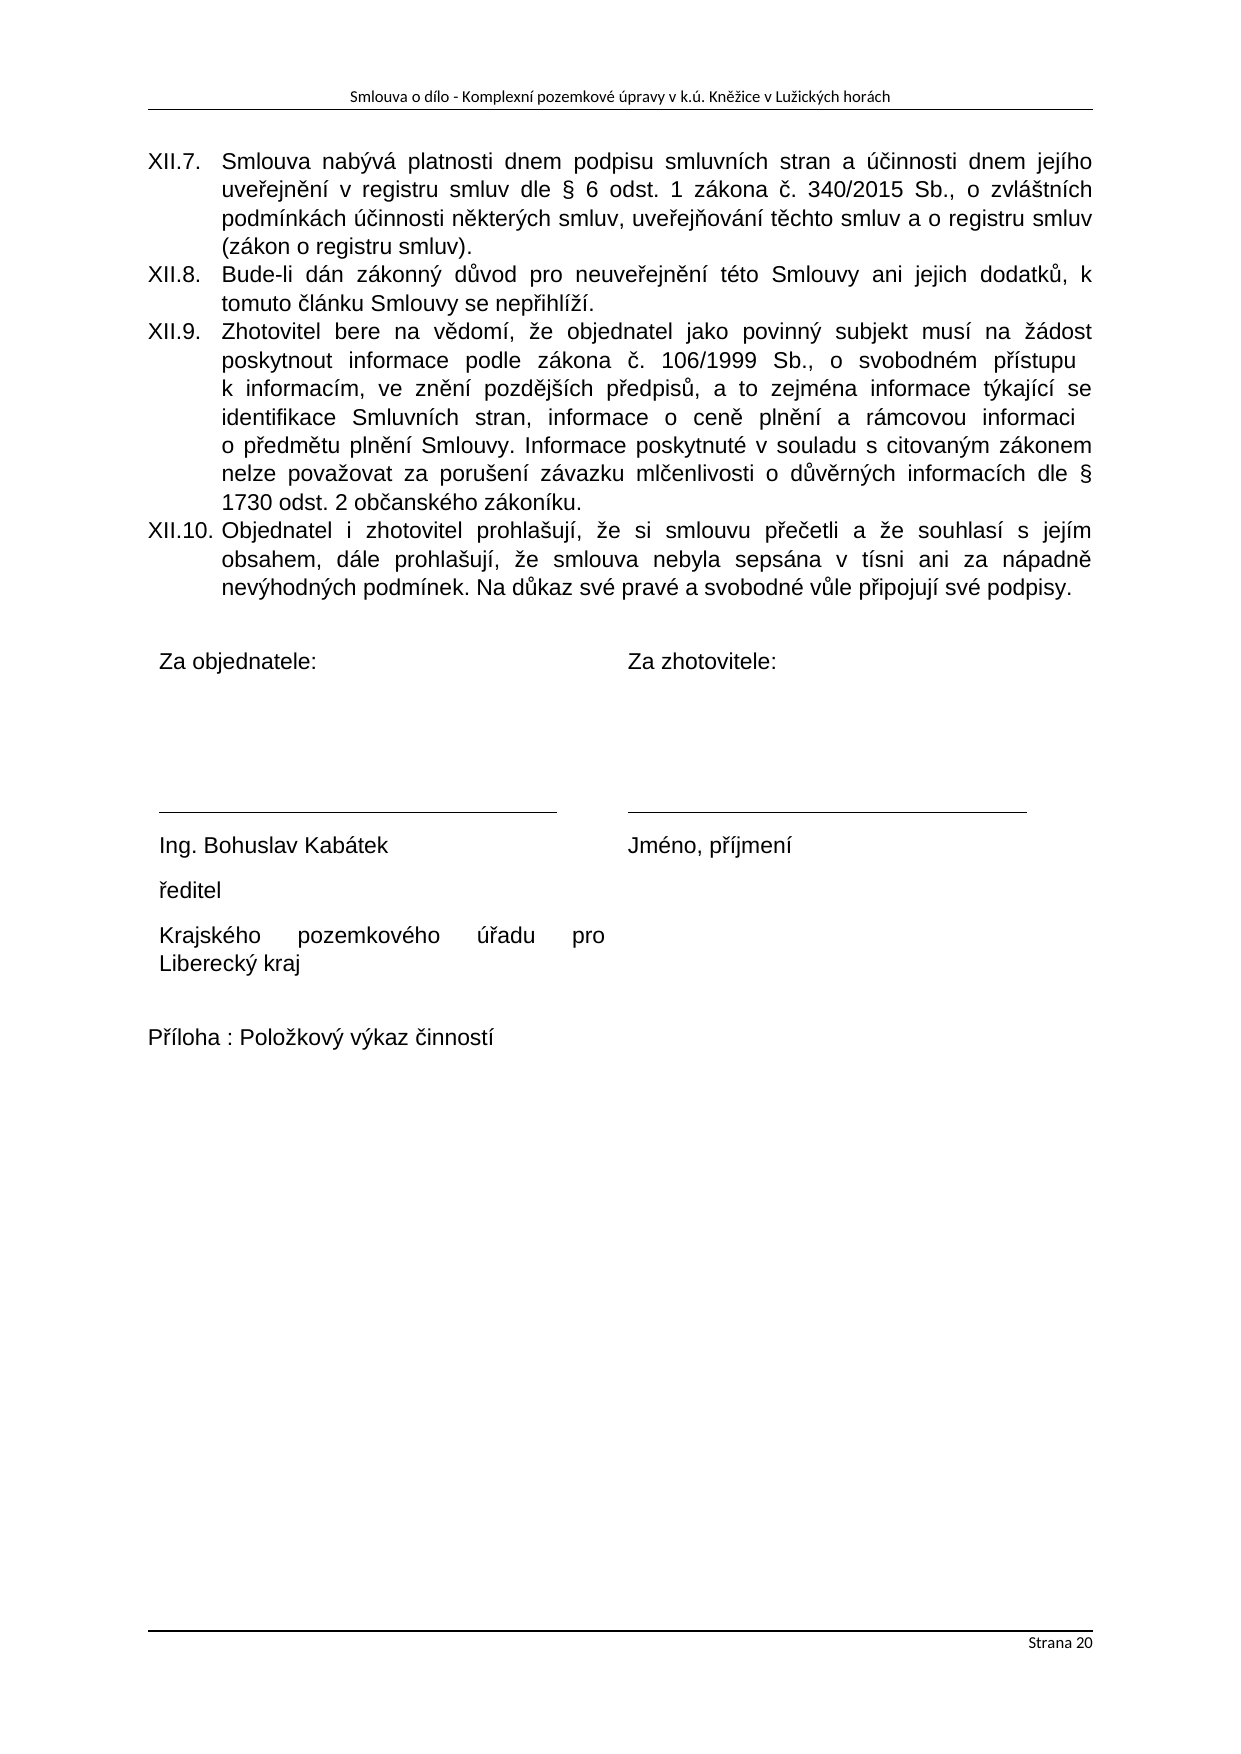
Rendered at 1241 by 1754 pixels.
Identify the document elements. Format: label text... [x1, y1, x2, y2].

list Bude-li dán zákonný důvod pro neuveřejnění této Smlouvy ani jejich dodatků, k tomuto článku Smlouvy se nepřihlíží. [148, 261, 1093, 316]
list Objednatel i zhotovitel prohlašují, že si smlouvu přečetli a že souhlasí s jejím obsahem, dále prohlašují, že smlouva nebyla sepsána v tísni ani za nápadně nevýhodných podmínek. Na důkaz své pravé a svobodné vůle připojují své podpisy. [148, 517, 1093, 601]
list Smlouva nabývá platnosti dnem podpisu smluvních stran a účinnosti dnem jejího uveřejnění v registru smluv dle § 6 odst. 1 zákona č. 340/2015 Sb., o zvláštních podmínkách účinnosti některých smluv, uveřejňování těchto smluv a o registru smluv (zákon o registru smluv). [148, 148, 1093, 259]
list Zhotovitel bere na vědomí, že objednatel jako povinný subjekt musí na žádost poskytnout informace podle zákona č. 106/1999 Sb., o svobodném přístupu k informacím, ve znění pozdějších předpisů, a to zejména informace týkající se identifikace Smluvních stran, informace o ceně plnění a rámcovou informaci o předmětu plnění Smlouvy. Informace poskytnuté v souladu s citovaným zákonem nelze považovat za porušení závazku mlčenlivosti o důvěrných informacích dle § 1730 odst. 2 občanského zákoníku. [148, 318, 1093, 515]
table_header Za objednatele: [148, 648, 616, 693]
list Příloha : Položkový výkaz činností [148, 1024, 1093, 1050]
table_cell Ing. Bohuslav Kabátek ředitel Krajského pozemkového úřadu pro Liberecký kraj [148, 693, 616, 996]
table_header Za zhotovitele: [616, 648, 1085, 693]
table_cell Jméno, příjmení [616, 693, 1085, 996]
